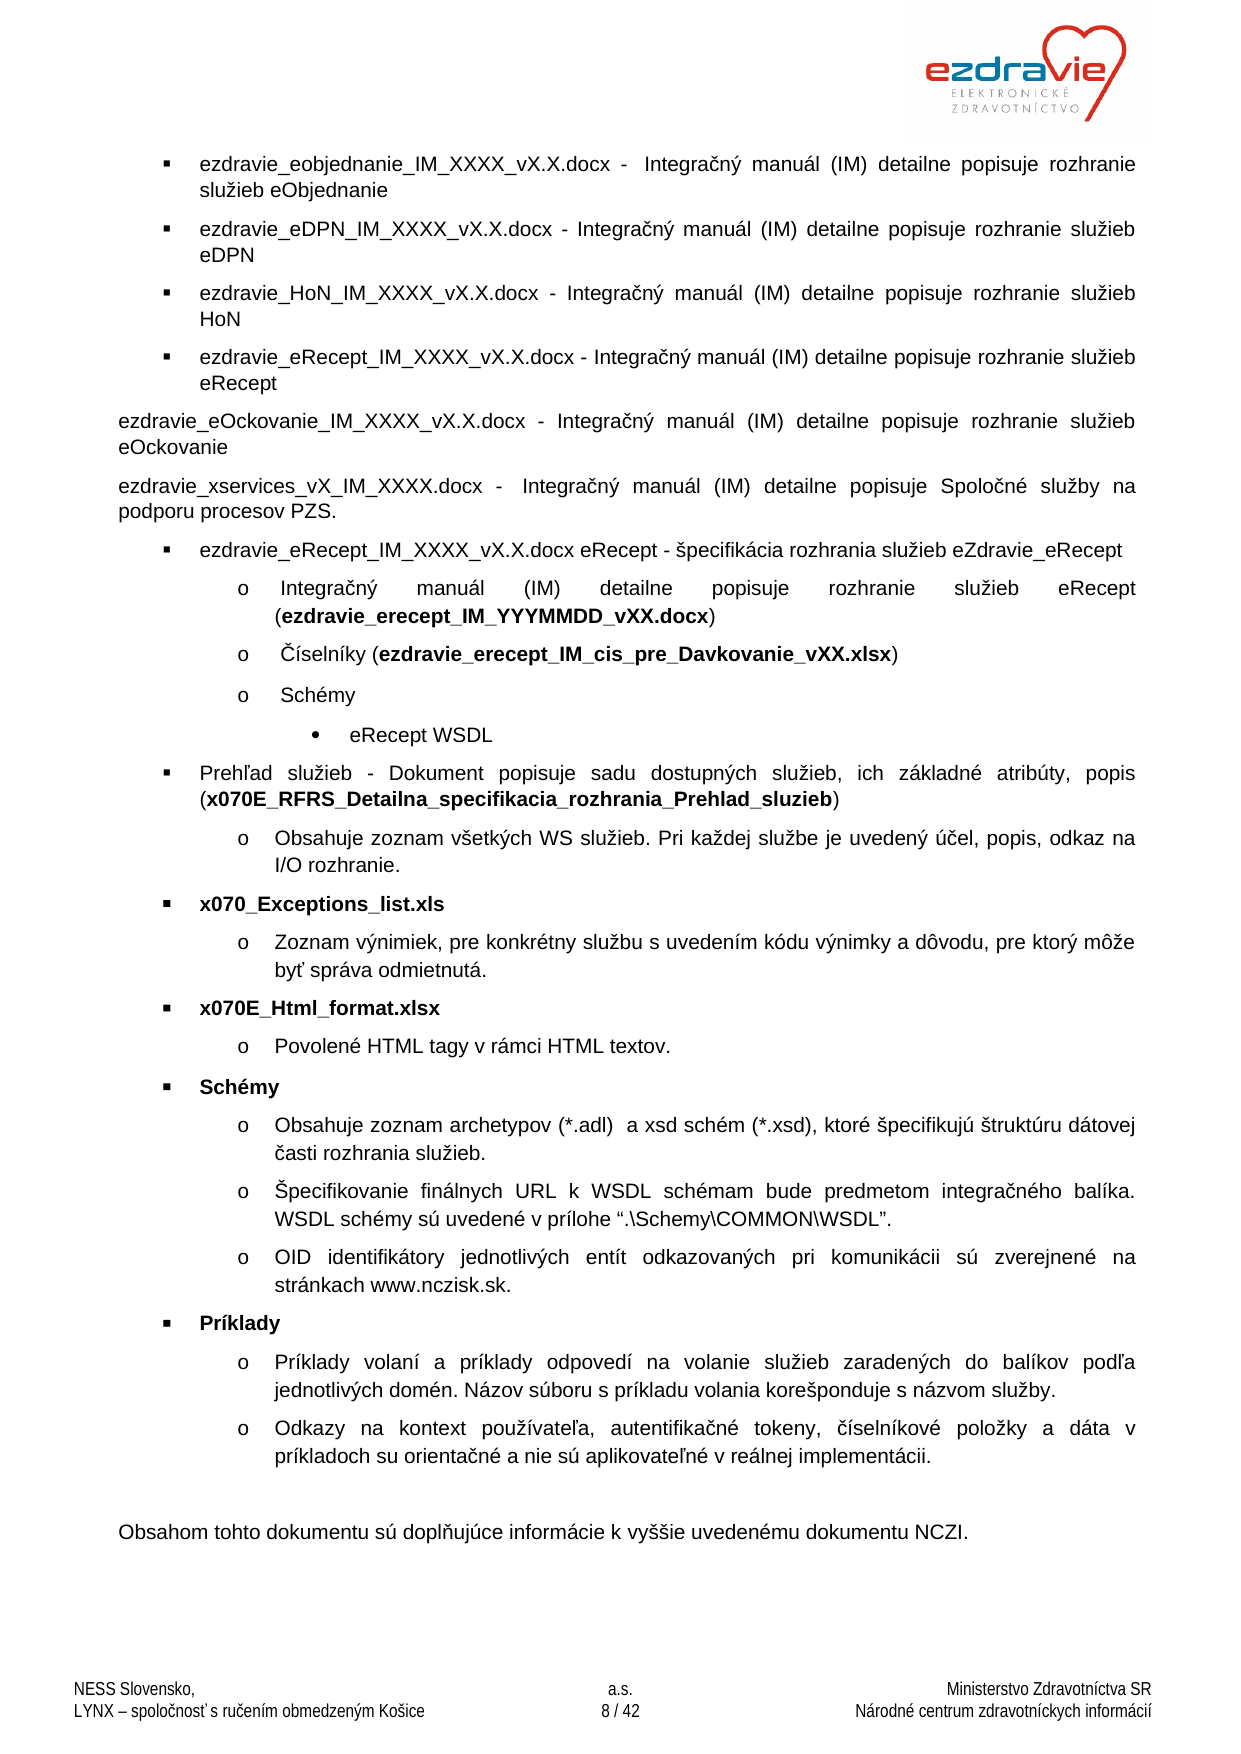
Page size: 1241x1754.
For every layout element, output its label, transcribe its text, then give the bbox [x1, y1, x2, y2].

list Obsahuje zoznam všetkých WS služieb. Pri každej službe je uvedený účel, popis, odkaz na I/O rozhranie. [237, 825, 1137, 877]
text ezdravie_xservices_vX_IM_XXXX.docx - Integračný manuál (IM) detailne popisuje Spoločné služby na podporu procesov PZS. [118, 473, 1137, 523]
list ezdravie_HoN_IM_XXXX_vX.X.docx - Integračný manuál (IM) detailne popisuje rozhranie služieb HoN [162, 281, 1137, 331]
list Zoznam výnimiek, pre konkrétny službu s uvedením kódu výnimky a dôvodu, pre ktorý môže byť správa odmietnutá. [237, 930, 1137, 982]
list eRecept WSDL [312, 723, 1137, 747]
list Príklady [162, 1311, 1137, 1335]
list x070E_Html_format.xlsx [162, 996, 1137, 1020]
text Obsahom tohto dokumentu sú doplňujúce informácie k vyššie uvedenému dokumentu NCZI. [118, 1520, 1137, 1544]
list Číselníky (ezdravie_erecept_IM_cis_pre_Davkovanie_vXX.xlsx) [237, 642, 1137, 668]
list ezdravie_eRecept_IM_XXXX_vX.X.docx eRecept - špecifikácia rozhrania služieb eZdravie_eRecept [162, 538, 1137, 562]
list Obsahuje zoznam archetypov (*.adl) a xsd schém (*.xsd), ktoré špecifikujú štruktúru dátovej časti rozhrania služieb. [237, 1113, 1137, 1165]
list Schémy [162, 1075, 1137, 1099]
picture [901, 3, 1151, 144]
list Integračný manuál (IM) detailne popisuje rozhranie služieb eRecept (ezdravie_erecept_IM_YYYMMDD_vXX.docx) [237, 576, 1137, 628]
list Špecifikovanie finálnych URL k WSDL schémam bude predmetom integračného balíka. WSDL schémy sú uvedené v prílohe “.\Schemy\COMMON\WSDL”. [237, 1179, 1137, 1231]
list x070_Exceptions_list.xls [162, 891, 1137, 916]
list Schémy [237, 682, 1137, 708]
list Prehľad služieb - Dokument popisuje sadu dostupných služieb, ich základné atribúty, popis (x070E_RFRS_Detailna_specifikacia_rozhrania_Prehlad_sluzieb) [162, 761, 1137, 811]
text ezdravie_eOckovanie_IM_XXXX_vX.X.docx - Integračný manuál (IM) detailne popisuje rozhranie služieb eOckovanie [118, 409, 1137, 459]
list ezdravie_eobjednanie_IM_XXXX_vX.X.docx - Integračný manuál (IM) detailne popisuje rozhranie služieb eObjednanie [162, 152, 1137, 202]
list OID identifikátory jednotlivých entít odkazovaných pri komunikácii sú zverejnené na stránkach www.nczisk.sk. [237, 1245, 1137, 1297]
list Príklady volaní a príklady odpovedí na volanie služieb zaradených do balíkov podľa jednotlivých domén. Názov súboru s príkladu volania korešponduje s názvom služby. [237, 1350, 1137, 1401]
list ezdravie_eRecept_IM_XXXX_vX.X.docx - Integračný manuál (IM) detailne popisuje rozhranie služieb eRecept [162, 345, 1137, 395]
list Odkazy na kontext používateľa, autentifikačné tokeny, číselníkové položky a dáta v príkladoch su orientačné a nie sú aplikovateľné v reálnej implementácii. [237, 1416, 1137, 1467]
list ezdravie_eDPN_IM_XXXX_vX.X.docx - Integračný manuál (IM) detailne popisuje rozhranie služieb eDPN [162, 216, 1137, 266]
list Povolené HTML tagy v rámci HTML textov. [237, 1034, 1137, 1060]
